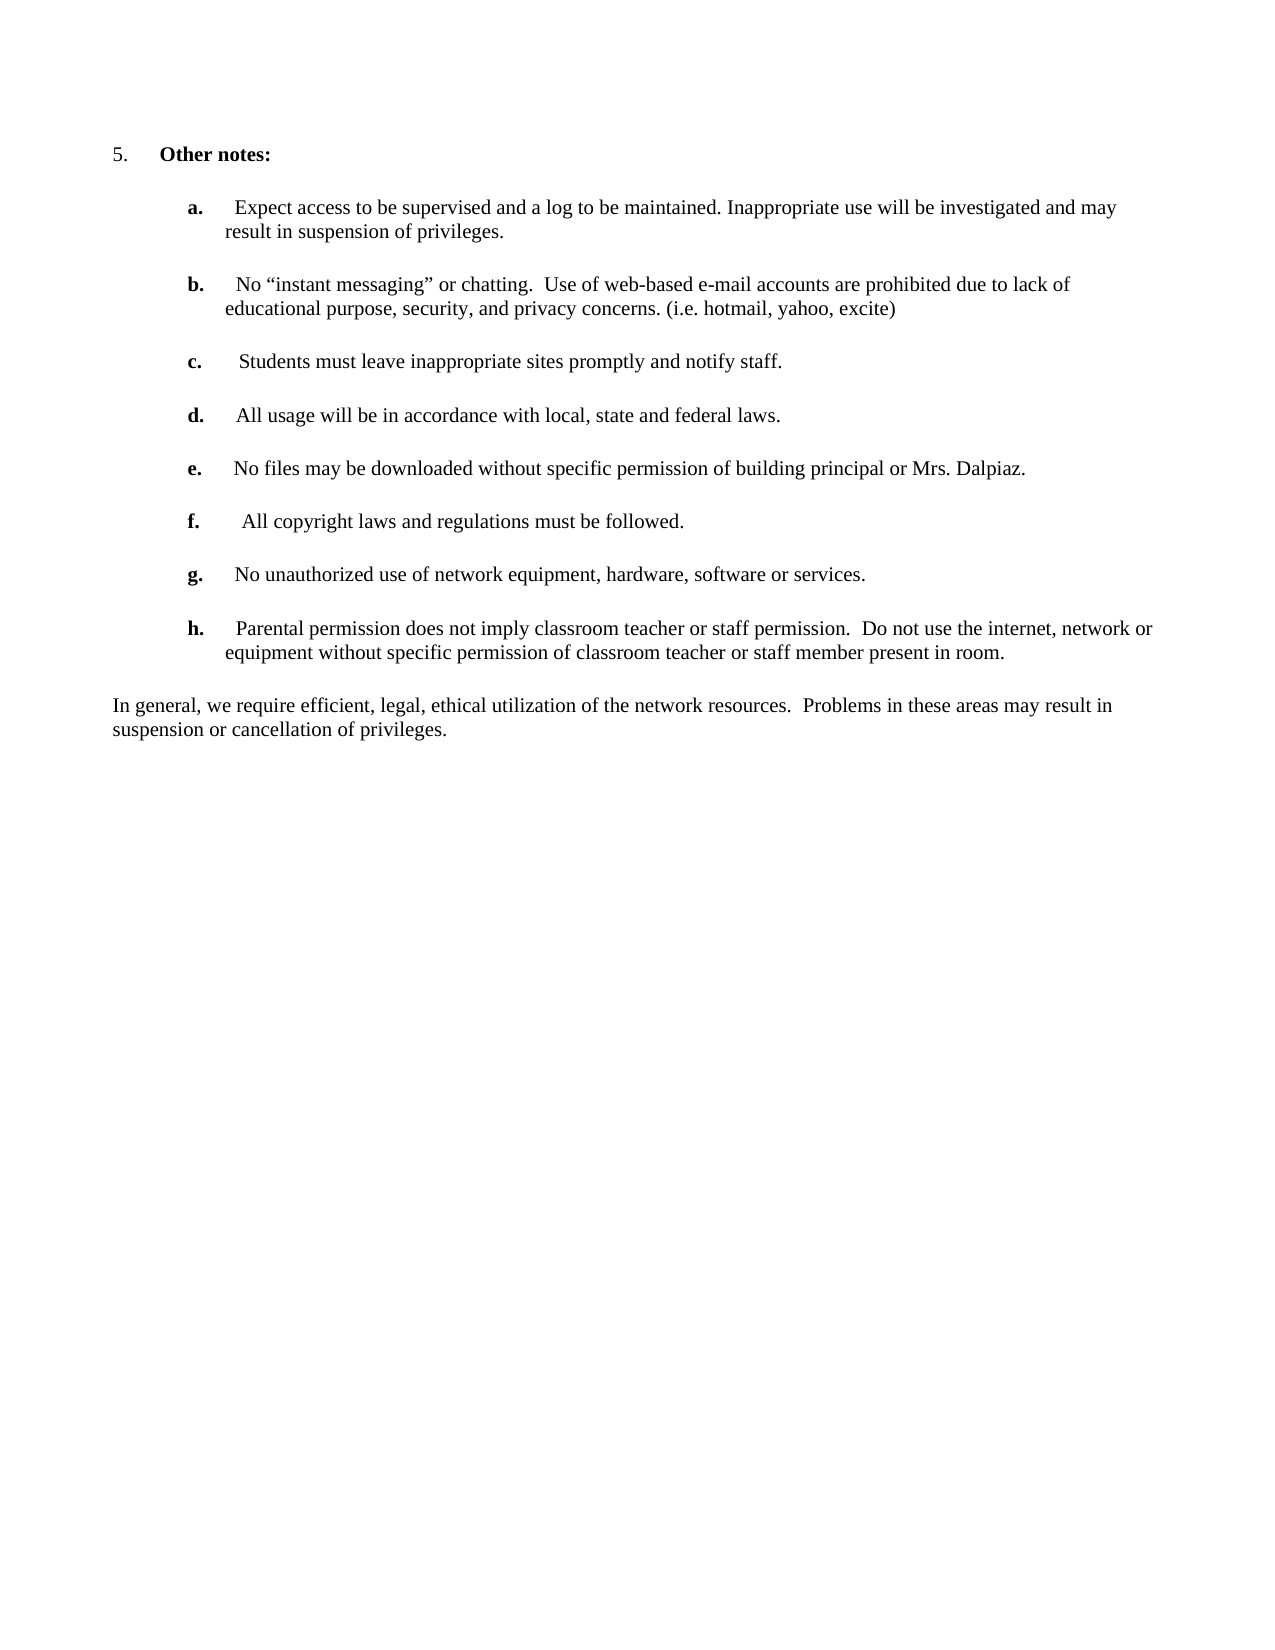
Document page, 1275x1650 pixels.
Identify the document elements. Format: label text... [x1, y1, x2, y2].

text f. All copyright laws and regulations must be followed. [187, 509, 1162, 533]
text g. No unauthorized use of network equipment, hardware, software or services. [187, 562, 1162, 586]
text d. All usage will be in accordance with local, state and federal laws. [187, 403, 1162, 427]
text c. Students must leave inappropriate sites promptly and notify staff. [187, 349, 1162, 373]
text e. No files may be downloaded without specific permission of building principal or Mrs. Dalpiaz. [187, 456, 1162, 480]
text h. Parental permission does not imply classroom teacher or staff permission. Do not use the internet, network or equipment without specific permission of classroom teacher or staff member present in room. [187, 616, 1162, 664]
text 5. Other notes: [112, 142, 1162, 166]
text a. Expect access to be supervised and a log to be maintained. Inappropriate use will be investigated and may result in suspension of privileges. [187, 195, 1162, 243]
text In general, we require efficient, legal, ethical utilization of the network resources. Problems in these areas may result in suspension or cancellation of privileges. [112, 693, 1162, 741]
text b. No “instant messaging” or chatting. Use of web-based e-mail accounts are prohibited due to lack of educational purpose, security, and privacy concerns. (i.e. hotmail, yahoo, excite) [187, 272, 1162, 320]
